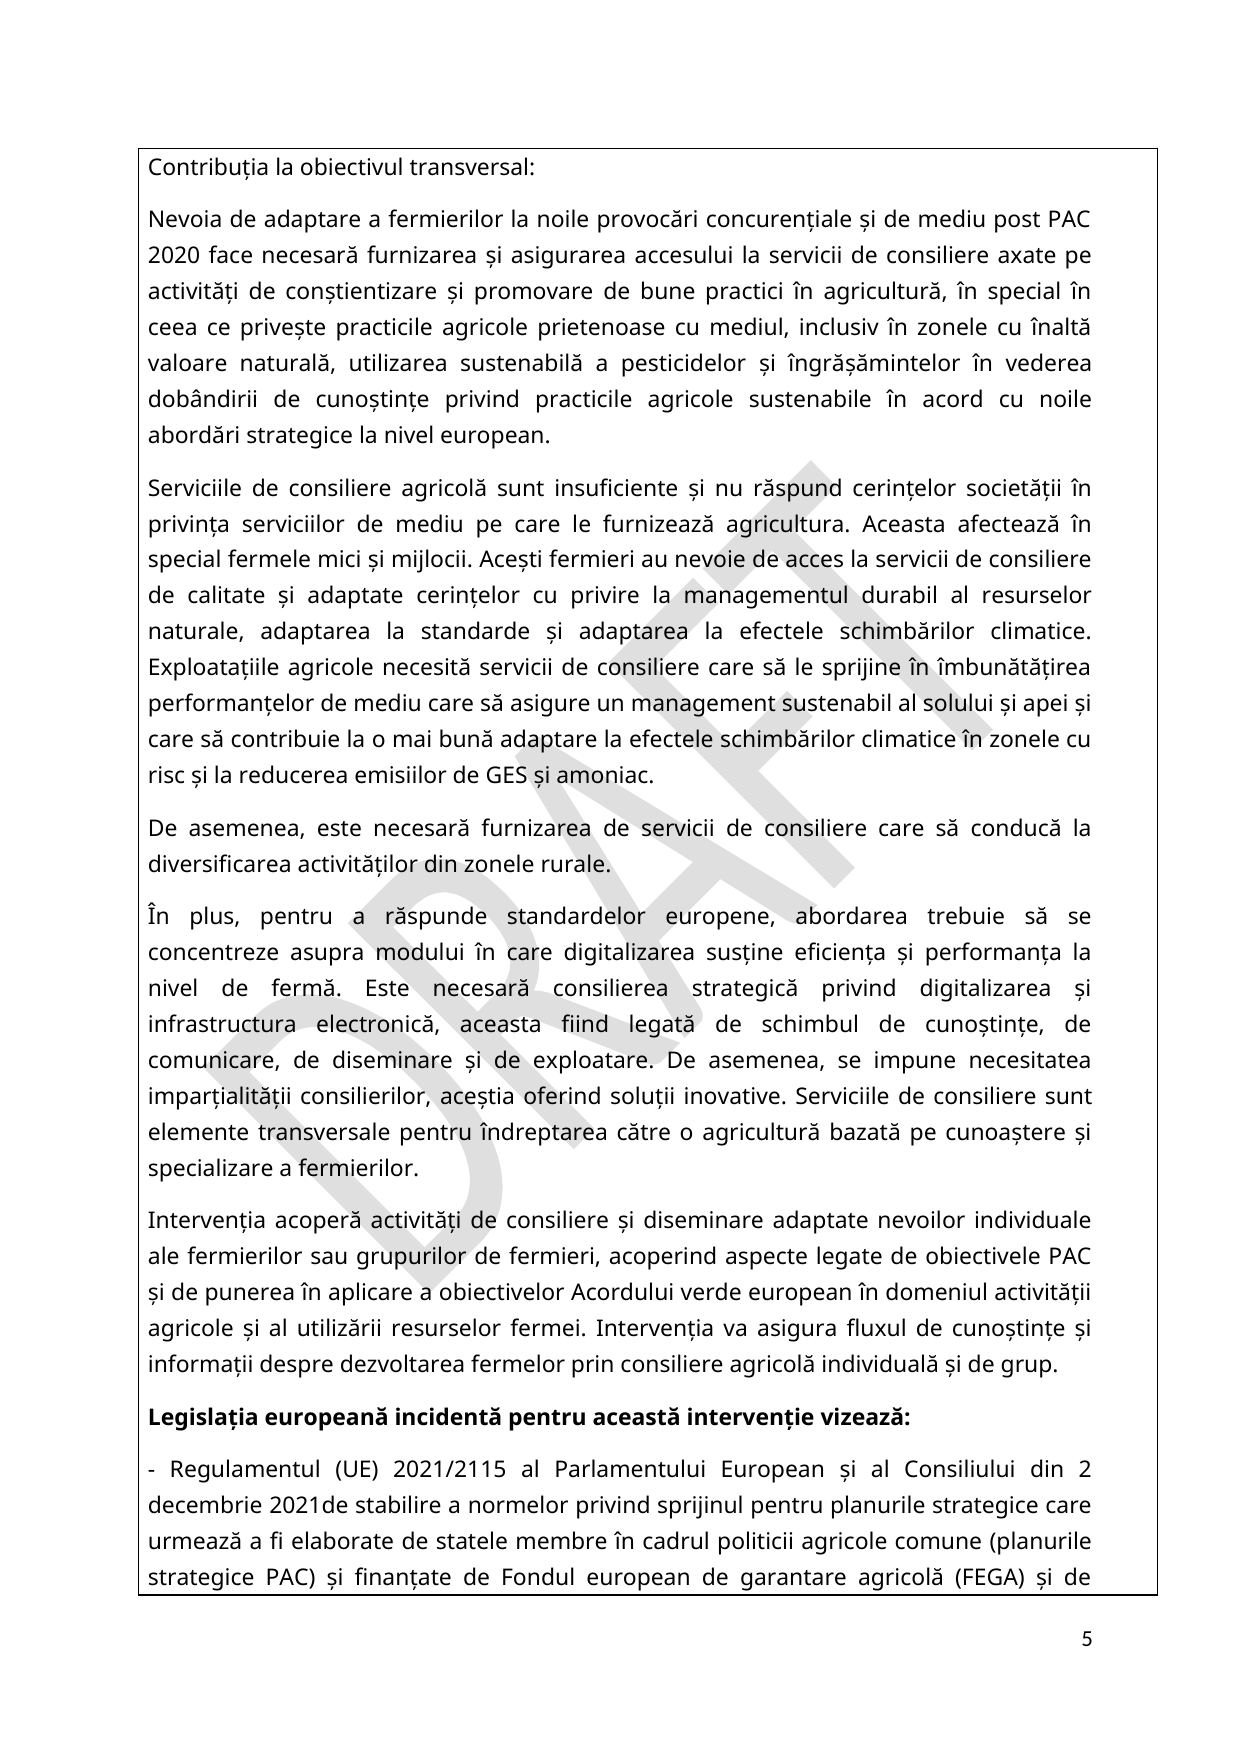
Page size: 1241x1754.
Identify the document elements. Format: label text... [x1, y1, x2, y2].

text De asemenea, este necesară furnizarea de servicii de consiliere care să conducă la diversificarea activităţilor din zonele rurale. [139, 808, 1157, 879]
text Legislația europeană incidentă pentru această intervenție vizează: [139, 1398, 1157, 1432]
text În plus, pentru a răspunde standardelor europene, abordarea trebuie să se concentreze asupra modului în care digitalizarea susține eficiența și performanța la nivel de fermă. Este necesară consilierea strategică privind digitalizarea și infrastructura electronică, aceasta fiind legată de schimbul de cunoștințe, de comunicare, de diseminare și de exploatare. De asemenea, se impune necesitatea imparţialităţii consilierilor, aceştia oferind soluţii inovative. Serviciile de consiliere sunt elemente transversale pentru îndreptarea către o agricultură bazată pe cunoaștere și specializare a fermierilor. [139, 897, 1157, 1183]
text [139, 1450, 1157, 1594]
text Intervenția acoperă activități de consiliere și diseminare adaptate nevoilor individuale ale fermierilor sau grupurilor de fermieri, acoperind aspecte legate de obiectivele PAC și de punerea în aplicare a obiectivelor Acordului verde european în domeniul activității agricole și al utilizării resurselor fermei. Intervenția va asigura fluxul de cunoștințe și informații despre dezvoltarea fermelor prin consiliere agricolă individuală și de grup. [139, 1201, 1157, 1379]
text Serviciile de consiliere agricolă sunt insuficiente și nu răspund cerințelor societății în privința serviciilor de mediu pe care le furnizează agricultura. Aceasta afectează în special fermele mici și mijlocii. Acești fermieri au nevoie de acces la servicii de consiliere de calitate și adaptate cerințelor cu privire la managementul durabil al resurselor naturale, adaptarea la standarde și adaptarea la efectele schimbărilor climatice. Exploatațiile agricole necesită servicii de consiliere care să le sprijine în îmbunătățirea performanțelor de mediu care să asigure un management sustenabil al solului și apei și care să contribuie la o mai bună adaptare la efectele schimbărilor climatice în zonele cu risc și la reducerea emisiilor de GES și amoniac. [139, 468, 1157, 790]
text Contribuția la obiectivul transversal: [139, 149, 1157, 182]
text Nevoia de adaptare a fermierilor la noile provocări concurențiale și de mediu post PAC 2020 face necesară furnizarea și asigurarea accesului la servicii de consiliere axate pe activităţi de conştientizare şi promovare de bune practici în agricultură, în special în ceea ce priveşte practicile agricole prietenoase cu mediul, inclusiv în zonele cu înaltă valoare naturală, utilizarea sustenabilă a pesticidelor şi îngrăşămintelor în vederea dobândirii de cunoştinţe privind practicile agricole sustenabile în acord cu noile abordări strategice la nivel european. [139, 200, 1157, 450]
